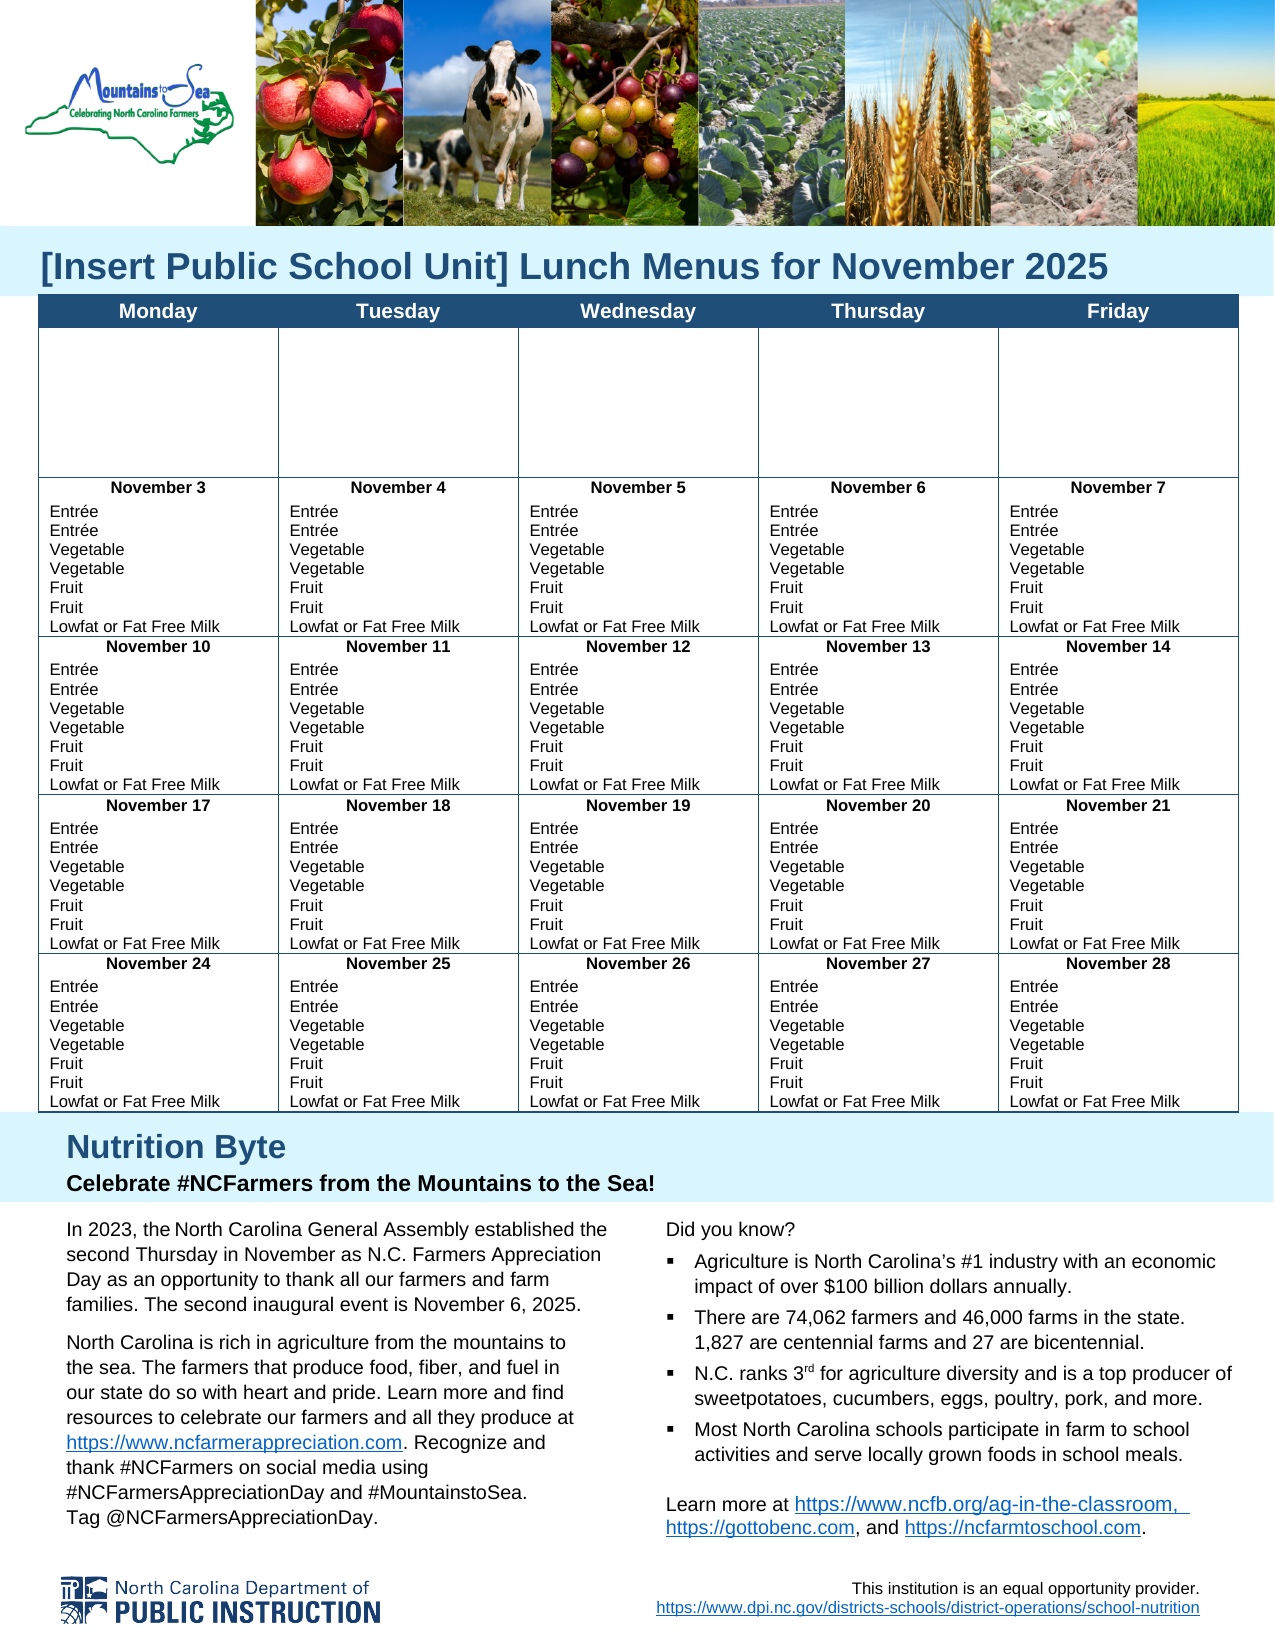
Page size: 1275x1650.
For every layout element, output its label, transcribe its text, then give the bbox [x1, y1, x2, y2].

subtitle [Insert Public School Unit] Lunch Menus for November 2025 [40, 244, 1237, 288]
table_cell November 12 Entrée Entrée Vegetable Vegetable Fruit Fruit Lowfat or Fat Free Milk [519, 637, 758, 794]
list Agriculture is North Carolina’s #1 industry with an economic impact of over $100 billion dollars annually. [666, 1248, 1237, 1298]
text In 2023, the North Carolina General Assembly established the second Thursday in November as N.C. Farmers Appreciation Day as an opportunity to thank all our farmers and farm families. The second inaugural event is November 6, 2025. [66, 1217, 609, 1317]
text Learn more at https://www.ncfb.org/ag-in-the-classroom, https://gottobenc.com, and https://ncfarmtoschool.com. [666, 1492, 1237, 1538]
table_header Wednesday [519, 295, 758, 327]
table_cell [759, 328, 998, 477]
table_header Monday [39, 295, 278, 327]
text North Carolina is rich in agriculture from the mountains to the sea. The farmers that produce food, fiber, and fuel in our state do so with heart and pride. Learn more and find resources to celebrate our farmers and all they produce at https://www.ncfarmerappreciation.com. Recognize and thank #NCFarmers on social media using #NCFarmersAppreciationDay and #MountainstoSea. Tag @NCFarmersAppreciationDay. [66, 1329, 581, 1529]
table_cell November 5 Entrée Entrée Vegetable Vegetable Fruit Fruit Lowfat or Fat Free Milk [519, 478, 758, 636]
table_cell November 14 Entrée Entrée Vegetable Vegetable Fruit Fruit Lowfat or Fat Free Milk [999, 637, 1238, 794]
table_cell November 28 Entrée Entrée Vegetable Vegetable Fruit Fruit Lowfat or Fat Free Milk [999, 954, 1238, 1111]
list N.C. ranks 3rd for agriculture diversity and is a top producer of sweetpotatoes, cucumbers, eggs, poultry, pork, and more. [666, 1361, 1237, 1411]
table_cell November 24 Entrée Entrée Vegetable Vegetable Fruit Fruit Lowfat or Fat Free Milk [39, 954, 278, 1111]
table_cell November 27 Entrée Entrée Vegetable Vegetable Fruit Fruit Lowfat or Fat Free Milk [759, 954, 998, 1111]
table_cell November 21 Entrée Entrée Vegetable Vegetable Fruit Fruit Lowfat or Fat Free Milk [999, 795, 1238, 953]
table_cell [279, 328, 518, 477]
table_cell November 17 Entrée Entrée Vegetable Vegetable Fruit Fruit Lowfat or Fat Free Milk [39, 795, 278, 953]
picture [61, 1576, 380, 1624]
table_cell [999, 328, 1238, 477]
text Did you know? [666, 1217, 1237, 1242]
table_cell November 7 Entrée Entrée Vegetable Vegetable Fruit Fruit Lowfat or Fat Free Milk [999, 478, 1238, 636]
table_cell [39, 328, 278, 477]
table_header Tuesday [279, 295, 518, 327]
table_cell November 20 Entrée Entrée Vegetable Vegetable Fruit Fruit Lowfat or Fat Free Milk [759, 795, 998, 953]
table_cell November 10 Entrée Entrée Vegetable Vegetable Fruit Fruit Lowfat or Fat Free Milk [39, 637, 278, 794]
table_cell November 19 Entrée Entrée Vegetable Vegetable Fruit Fruit Lowfat or Fat Free Milk [519, 795, 758, 953]
table_cell November 13 Entrée Entrée Vegetable Vegetable Fruit Fruit Lowfat or Fat Free Milk [759, 637, 998, 794]
table_cell November 3 Entrée Entrée Vegetable Vegetable Fruit Fruit Lowfat or Fat Free Milk [39, 478, 278, 636]
subtitle Nutrition Byte [66, 1127, 1237, 1165]
table_header Thursday [759, 295, 998, 327]
table_cell November 25 Entrée Entrée Vegetable Vegetable Fruit Fruit Lowfat or Fat Free Milk [279, 954, 518, 1111]
table_cell November 26 Entrée Entrée Vegetable Vegetable Fruit Fruit Lowfat or Fat Free Milk [519, 954, 758, 1111]
list There are 74,062 farmers and 46,000 farms in the state. 1,827 are centennial farms and 27 are bicentennial. [666, 1304, 1237, 1354]
table_cell November 11 Entrée Entrée Vegetable Vegetable Fruit Fruit Lowfat or Fat Free Milk [279, 637, 518, 794]
picture [0, 0, 1275, 226]
table_header Friday [999, 295, 1238, 327]
table_cell [519, 328, 758, 477]
list Most North Carolina schools participate in farm to school activities and serve locally grown foods in school meals. [666, 1417, 1237, 1467]
table_cell November 6 Entrée Entrée Vegetable Vegetable Fruit Fruit Lowfat or Fat Free Milk [759, 478, 998, 636]
subtitle Celebrate #NCFarmers from the Mountains to the Sea! [66, 1169, 1209, 1196]
table_cell November 18 Entrée Entrée Vegetable Vegetable Fruit Fruit Lowfat or Fat Free Milk [279, 795, 518, 953]
table_cell November 4 Entrée Entrée Vegetable Vegetable Fruit Fruit Lowfat or Fat Free Milk [279, 478, 518, 636]
